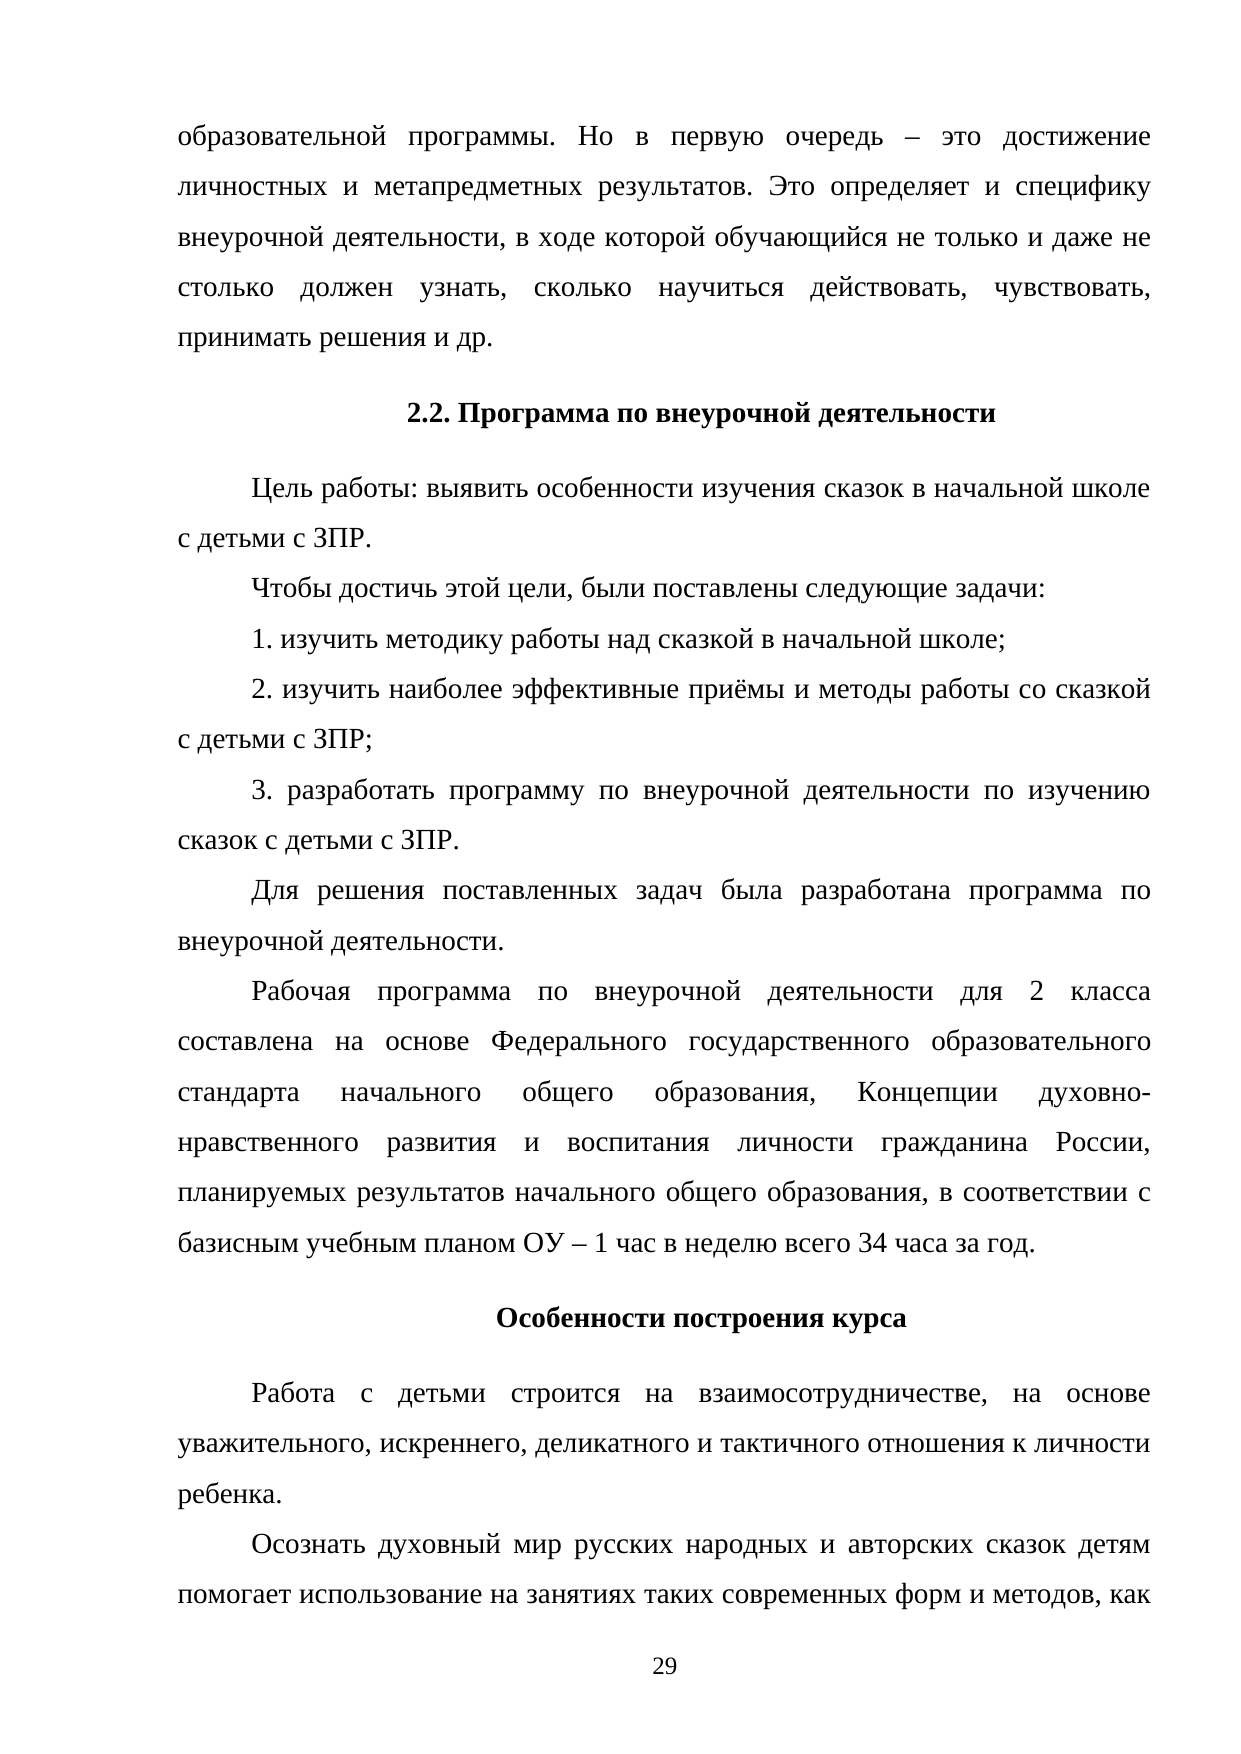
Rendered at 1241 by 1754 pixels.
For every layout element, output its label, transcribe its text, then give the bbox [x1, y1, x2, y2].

text Для решения поставленных задач была разработана программа по внеурочной деятельности. [177, 872, 1152, 956]
text Особенности построения курса [177, 1300, 1152, 1333]
text Рабочая программа по внеурочной деятельности для 2 класса составлена на основе Федерального государственного образовательного стандарта начального общего образования, Концепции духовно- нравственного развития и воспитания личности гражданина России, планируемых результатов начального общего образования, в соответствии с базисным учебным планом ОУ – 1 час в неделю всего 34 часа за год. [177, 973, 1152, 1258]
text 2. изучить наиболее эффективные приёмы и методы работы со сказкой с детьми с ЗПР; [177, 671, 1152, 755]
text Цель работы: выявить особенности изучения сказок в начальной школе с детьми с ЗПР. [177, 470, 1152, 554]
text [177, 118, 1152, 353]
text 1. изучить методику работы над сказкой в начальной школе; [177, 621, 1152, 654]
text Работа с детьми строится на взаимосотрудничестве, на основе уважительного, искреннего, деликатного и тактичного отношения к личности ребенка. [177, 1375, 1152, 1509]
text 2.2. Программа по внеурочной деятельности [177, 395, 1152, 428]
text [177, 1526, 1152, 1610]
text 3. разработать программу по внеурочной деятельности по изучению сказок с детьми с ЗПР. [177, 772, 1152, 856]
text Чтобы достичь этой цели, были поставлены следующие задачи: [177, 571, 1152, 604]
